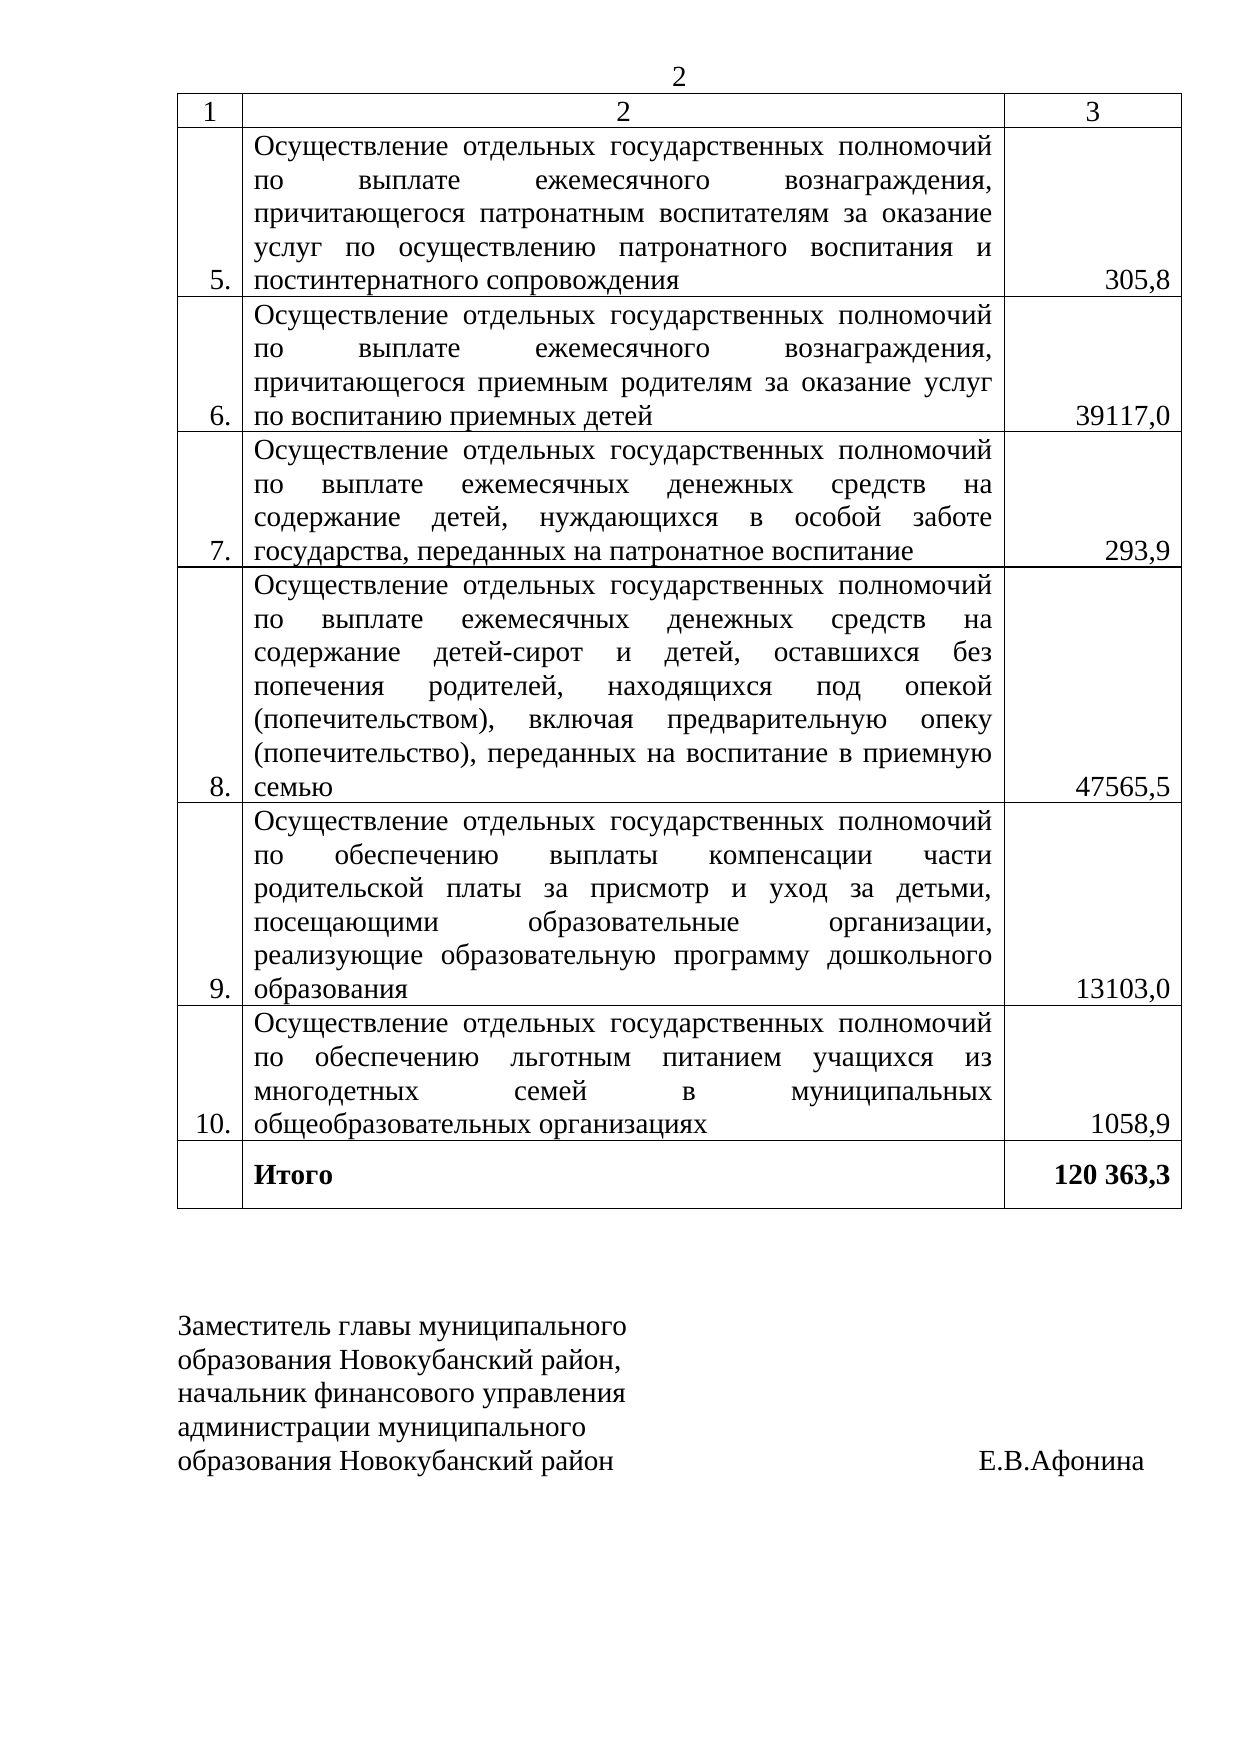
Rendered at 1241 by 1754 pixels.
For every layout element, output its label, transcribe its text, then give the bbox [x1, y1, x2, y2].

table_cell Осуществление отдельных государственных полномочий по выплате ежемесячных денежных средств на содержание детей-сирот и детей, оставшихся без попечения родителей, находящихся под опекой (попечительством), включая предварительную опеку (попечительство), переданных на воспитание в приемную семью [243, 568, 1004, 802]
text образования Новокубанский район, [177, 1342, 1181, 1376]
table_cell 6. [178, 297, 242, 431]
table_cell [178, 1141, 242, 1208]
table_header 3 [1005, 94, 1181, 127]
table_cell 7. [178, 432, 242, 566]
table_cell 47565,5 [1005, 568, 1181, 802]
table_cell Осуществление отдельных государственных полномочий по выплате ежемесячного вознаграждения, причитающегося приемным родителям за оказание услуг по воспитанию приемных детей [243, 297, 1004, 431]
table_cell 5. [178, 128, 242, 296]
table_header 1 [178, 94, 242, 127]
text администрации муниципального [177, 1409, 1181, 1443]
table_header 2 [243, 94, 1004, 127]
text Заместитель главы муниципального [177, 1308, 1181, 1342]
table_cell Осуществление отдельных государственных полномочий по выплате ежемесячного вознаграждения, причитающегося патронатным воспитателям за оказание услуг по осуществлению патронатного воспитания и постинтернатного сопровождения [243, 128, 1004, 296]
table_cell 39117,0 [1005, 297, 1181, 431]
table_cell Итого [243, 1141, 1004, 1208]
table_cell 305,8 [1005, 128, 1181, 296]
table_cell 8. [178, 568, 242, 802]
table_cell Осуществление отдельных государственных полномочий по выплате ежемесячных денежных средств на содержание детей, нуждающихся в особой заботе государства, переданных на патронатное воспитание [243, 432, 1004, 566]
table_cell 9. [178, 803, 242, 1004]
text начальник финансового управления [177, 1376, 1181, 1409]
table_cell Осуществление отдельных государственных полномочий по обеспечению льготным питанием учащихся из многодетных семей в муниципальных общеобразовательных организациях [243, 1006, 1004, 1140]
table_cell 120 363,3 [1005, 1141, 1181, 1208]
table_cell 10. [178, 1006, 242, 1140]
table_cell 13103,0 [1005, 803, 1181, 1004]
table_cell 1058,9 [1005, 1006, 1181, 1140]
table_cell Осуществление отдельных государственных полномочий по обеспечению выплаты компенсации части родительской платы за присмотр и уход за детьми, посещающими образовательные организации, реализующие образовательную программу дошкольного образования [243, 803, 1004, 1004]
table_cell 293,9 [1005, 432, 1181, 566]
text образования Новокубанский район Е.В.Афонина [177, 1443, 1181, 1476]
